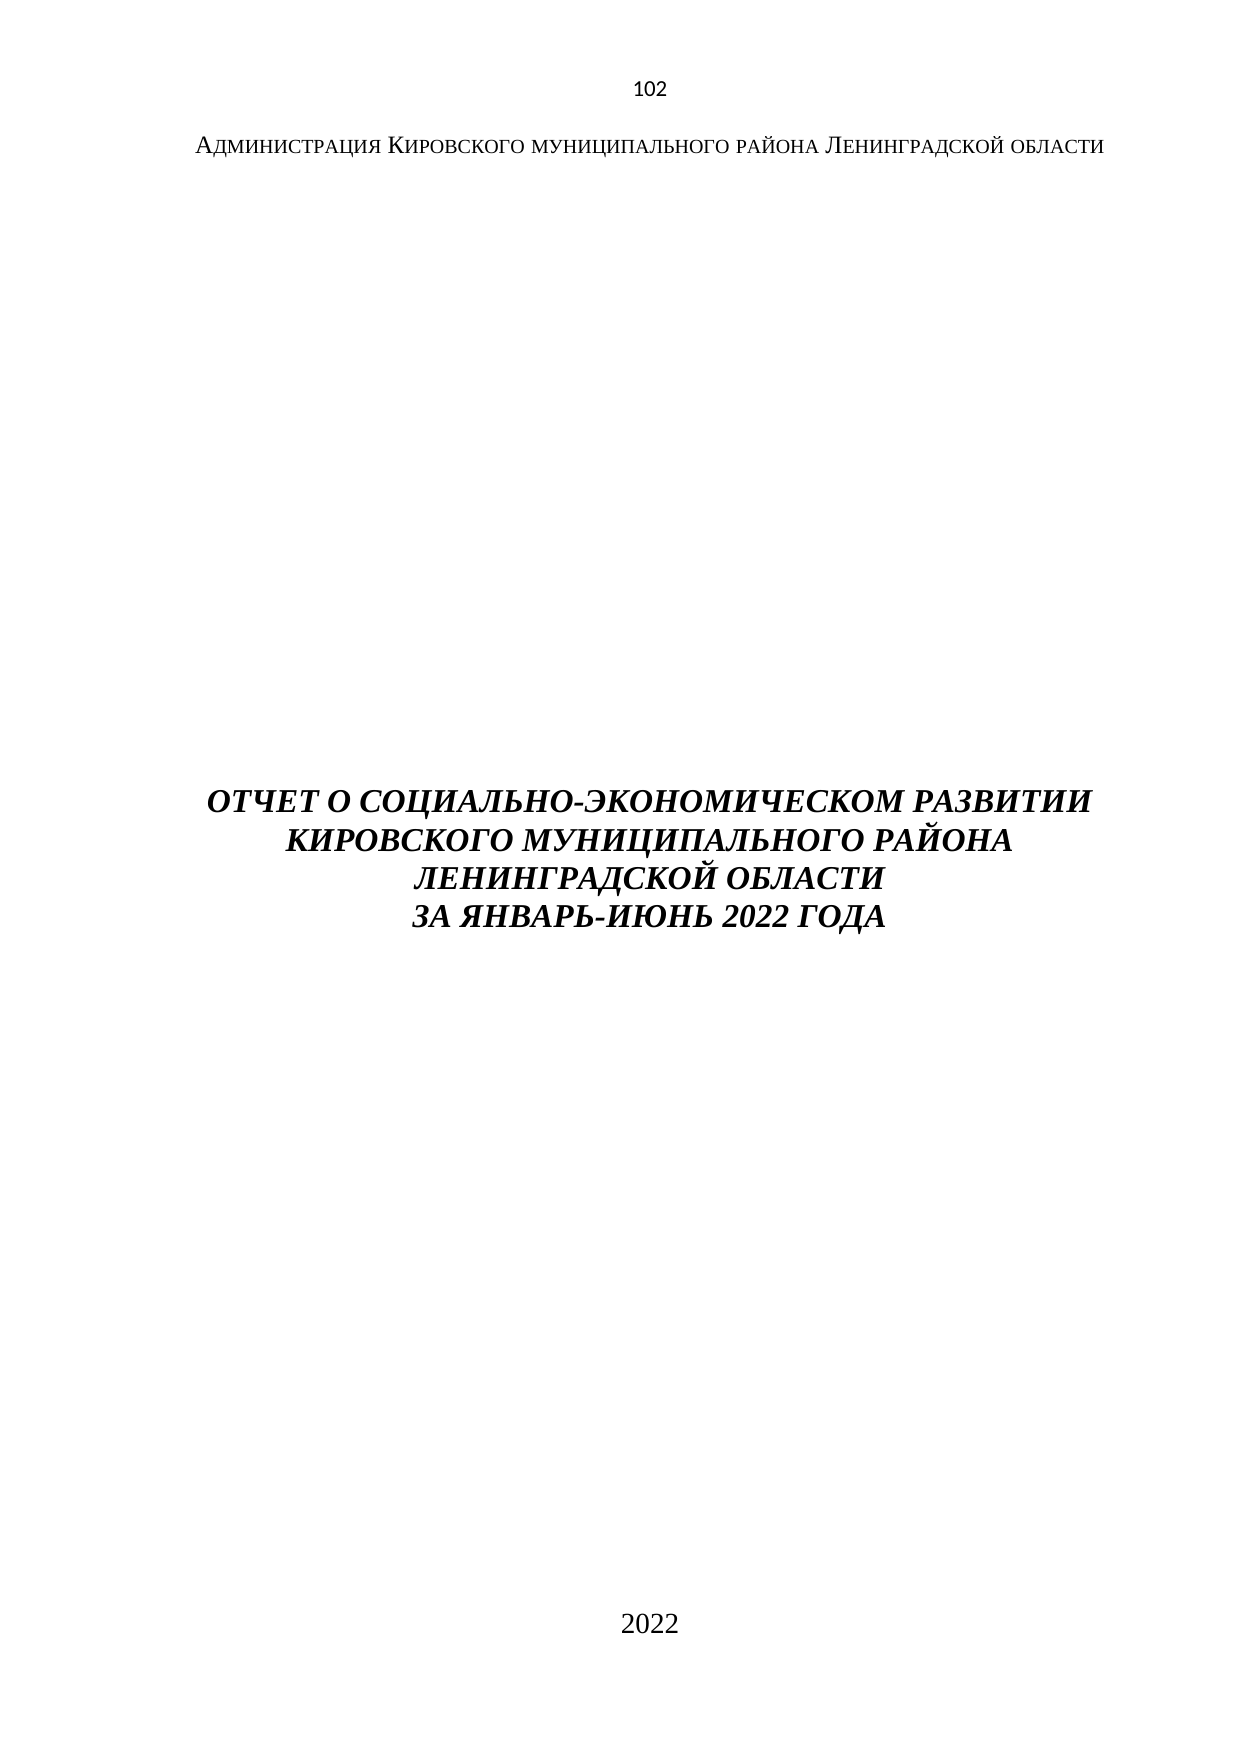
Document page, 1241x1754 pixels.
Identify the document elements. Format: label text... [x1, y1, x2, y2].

text ОТЧЕТ О СОЦИАЛЬНО-экономическом развитиИ Кировского муниципального района [148, 782, 1152, 858]
text за январь-июнь 2022 года [148, 897, 1152, 935]
text 2022 [148, 1606, 1152, 1639]
text Администрация Кировского муниципального района Ленинградской области [148, 130, 1152, 159]
text Ленинградской области [148, 858, 1152, 897]
